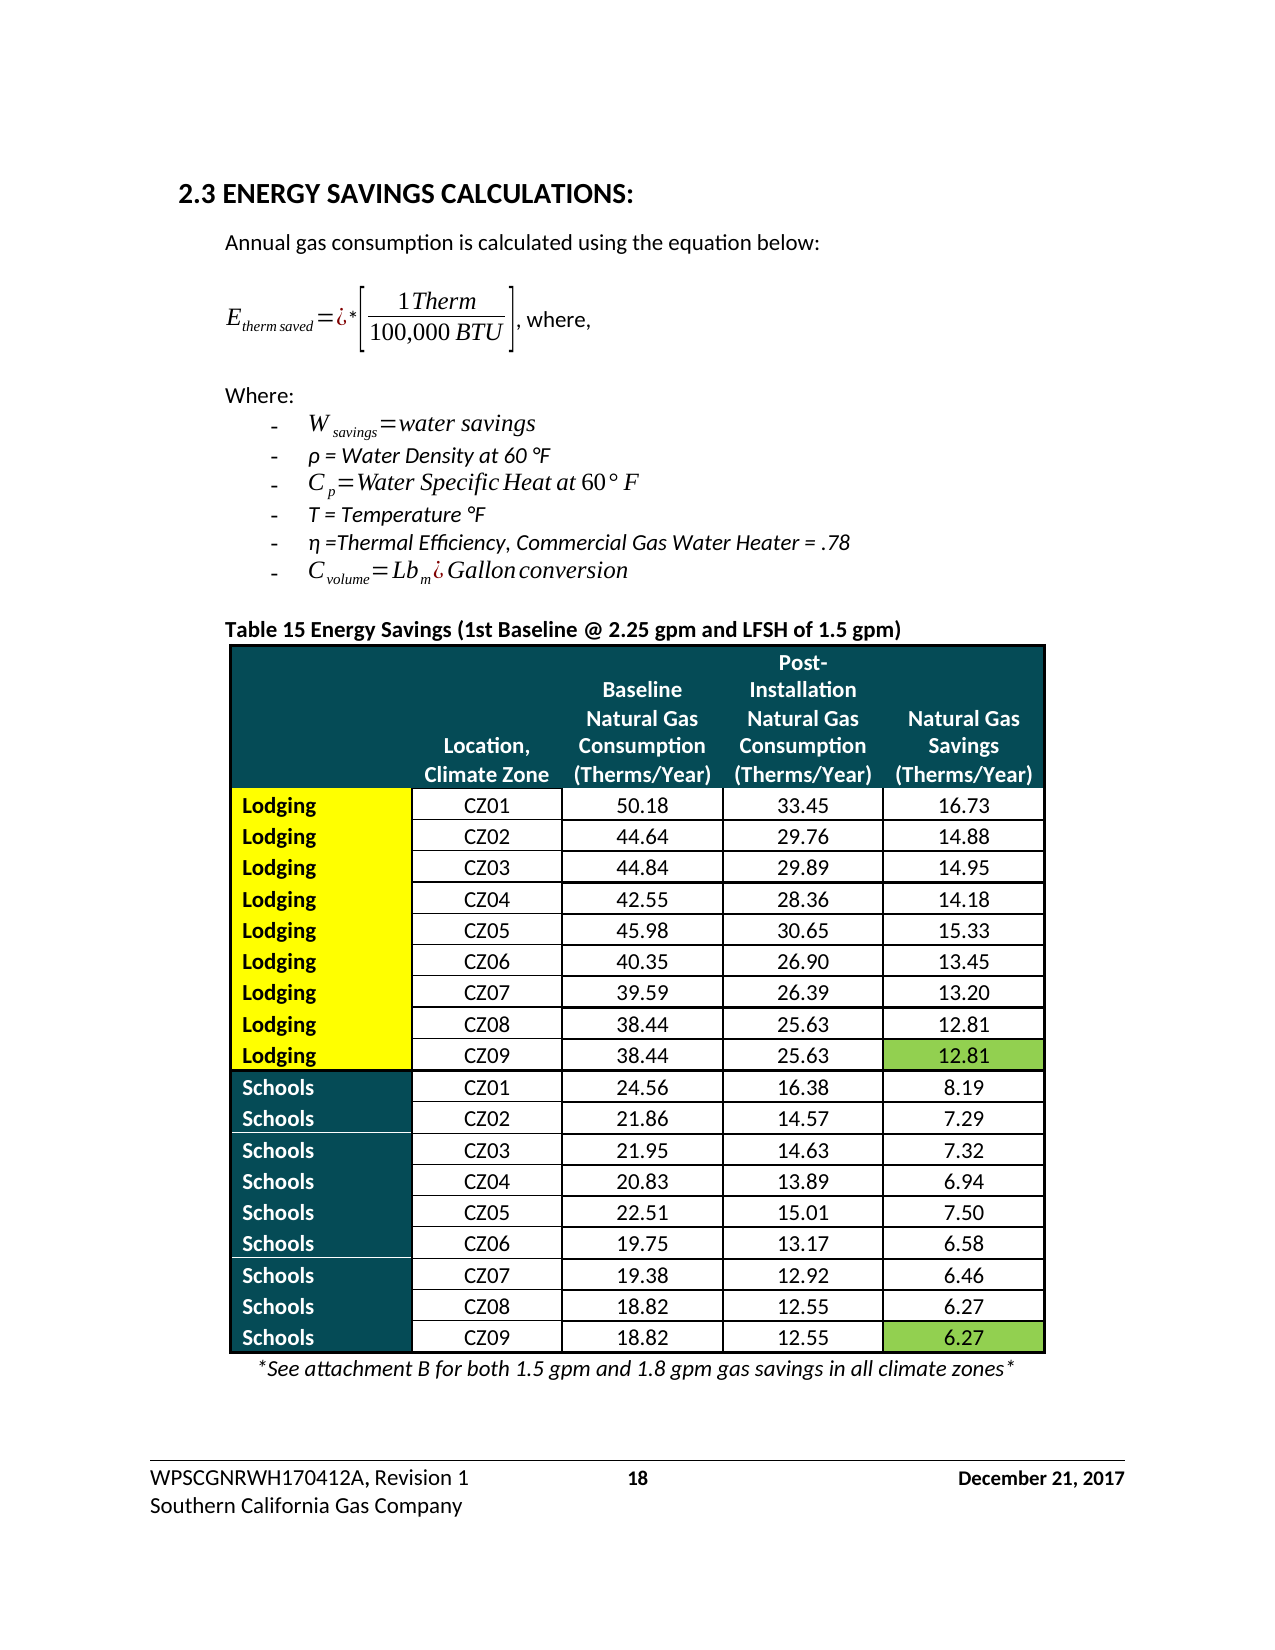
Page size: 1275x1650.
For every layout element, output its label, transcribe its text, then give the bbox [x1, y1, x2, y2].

table_cell Lodging [232, 1006, 411, 1038]
table_header Location, Climate Zone [412, 647, 562, 788]
table_cell Schools [232, 1164, 411, 1195]
table_cell 14.18 [884, 884, 1043, 913]
table_cell 13.20 [884, 977, 1043, 1006]
table_cell 16.38 [724, 1072, 882, 1101]
table_cell CZ06 [413, 1227, 561, 1257]
table_cell 6.46 [884, 1260, 1043, 1289]
table_cell CZ07 [413, 1259, 561, 1289]
table_cell 16.73 [884, 788, 1043, 819]
table_cell 14.63 [724, 1135, 882, 1164]
table_cell CZ03 [413, 1134, 561, 1164]
table_cell 21.95 [563, 1135, 722, 1164]
table_cell 50.18 [563, 788, 722, 819]
table_cell 6.58 [884, 1228, 1043, 1257]
table_cell 14.88 [884, 821, 1043, 850]
table_cell 18.82 [563, 1322, 722, 1351]
table_header Natural Gas Savings (Therms/Year) [883, 647, 1043, 788]
table_cell 12.81 [884, 1040, 1043, 1069]
table_cell Schools [232, 1289, 411, 1320]
table_cell CZ02 [413, 820, 561, 850]
table_cell Lodging [232, 850, 411, 881]
table_cell 33.45 [724, 788, 882, 819]
table_cell CZ05 [413, 1196, 561, 1226]
table_cell Schools [232, 1195, 411, 1226]
table_cell Lodging [232, 819, 411, 850]
table_cell CZ05 [413, 914, 561, 944]
table_cell 21.86 [563, 1103, 722, 1132]
table_cell 30.65 [724, 915, 882, 944]
table_cell 18.82 [563, 1291, 722, 1320]
table_cell 6.94 [884, 1166, 1043, 1195]
text Annual gas consumption is calculated using the equation below: [225, 228, 1125, 256]
table_cell 40.35 [563, 946, 722, 975]
table_cell 19.75 [563, 1228, 722, 1257]
table_cell CZ09 [413, 1321, 561, 1351]
table_cell 13.17 [724, 1228, 882, 1257]
table_cell CZ01 [413, 789, 561, 819]
table_cell 6.27 [884, 1291, 1043, 1320]
table_cell 15.01 [724, 1197, 882, 1226]
table_cell 25.63 [724, 1040, 882, 1069]
table_cell Schools [232, 1072, 411, 1101]
table_cell 13.45 [884, 946, 1043, 975]
text *, where, [225, 284, 1125, 353]
table_cell CZ07 [413, 976, 561, 1006]
table_cell 29.89 [724, 852, 882, 881]
table_cell 14.95 [884, 852, 1043, 881]
table_cell Lodging [232, 881, 411, 913]
list T = Temperature °F [270, 500, 1125, 528]
table_cell Lodging [232, 944, 411, 975]
table_cell 45.98 [563, 915, 722, 944]
table_cell CZ03 [413, 851, 561, 881]
table_cell CZ08 [413, 1290, 561, 1320]
table_header [232, 647, 412, 788]
table_cell 42.55 [563, 884, 722, 913]
table_cell 26.39 [724, 977, 882, 1006]
table_cell 38.44 [563, 1009, 722, 1038]
table_cell Schools [232, 1320, 411, 1351]
table_cell Lodging [232, 975, 411, 1006]
table_cell Schools [232, 1101, 411, 1132]
table_cell CZ04 [413, 1165, 561, 1195]
table_cell 12.81 [884, 1009, 1043, 1038]
list ρ = Water Density at 60 °F [270, 441, 1125, 469]
table_cell 29.76 [724, 821, 882, 850]
table_cell 8.19 [884, 1072, 1043, 1101]
table_cell 26.90 [724, 946, 882, 975]
table_header Baseline Natural Gas Consumption (Therms/Year) [562, 647, 723, 788]
table_cell 22.51 [563, 1197, 722, 1226]
table_cell Lodging [232, 913, 411, 944]
table_cell 12.92 [724, 1260, 882, 1289]
table_cell 7.29 [884, 1103, 1043, 1132]
text Where: [225, 381, 1125, 409]
table_cell 12.55 [724, 1322, 882, 1351]
table_cell CZ08 [413, 1008, 561, 1038]
table_cell 38.44 [563, 1040, 722, 1069]
table_cell Schools [232, 1226, 411, 1257]
table_cell 14.57 [724, 1103, 882, 1132]
list Energy Savings calculations: [178, 175, 1125, 211]
table_cell 25.63 [724, 1009, 882, 1038]
list η =Thermal Efficiency, Commercial Gas Water Heater = .78 [270, 528, 1125, 556]
table_cell CZ06 [413, 945, 561, 975]
table_cell Lodging [232, 1038, 411, 1069]
table_cell 39.59 [563, 977, 722, 1006]
table_cell 13.89 [724, 1166, 882, 1195]
text *See attachment B for both 1.5 gpm and 1.8 gpm gas savings in all climate zones* [150, 1354, 1125, 1382]
table_cell 44.84 [563, 852, 722, 881]
table_cell CZ02 [413, 1102, 561, 1132]
table_cell 20.83 [563, 1166, 722, 1195]
table_cell 19.38 [563, 1260, 722, 1289]
table_cell 44.64 [563, 821, 722, 850]
table_cell 24.56 [563, 1072, 722, 1101]
table_cell 7.50 [884, 1197, 1043, 1226]
table_cell 28.36 [724, 884, 882, 913]
table_cell Lodging [232, 788, 411, 819]
table_cell 12.55 [724, 1291, 882, 1320]
table_cell CZ09 [413, 1039, 561, 1069]
table_cell Schools [232, 1133, 411, 1164]
table_header Post-Installation Natural Gas Consumption (Therms/Year) [723, 647, 883, 788]
table_cell CZ01 [413, 1072, 561, 1101]
table_cell CZ04 [413, 883, 561, 913]
table_cell 7.32 [884, 1135, 1043, 1164]
table_cell 15.33 [884, 915, 1043, 944]
table_cell Schools [232, 1258, 411, 1289]
table_cell 6.27 [884, 1322, 1043, 1351]
text Table 15 Energy Savings (1st Baseline @ 2.25 gpm and LFSH of 1.5 gpm) [225, 616, 1125, 644]
